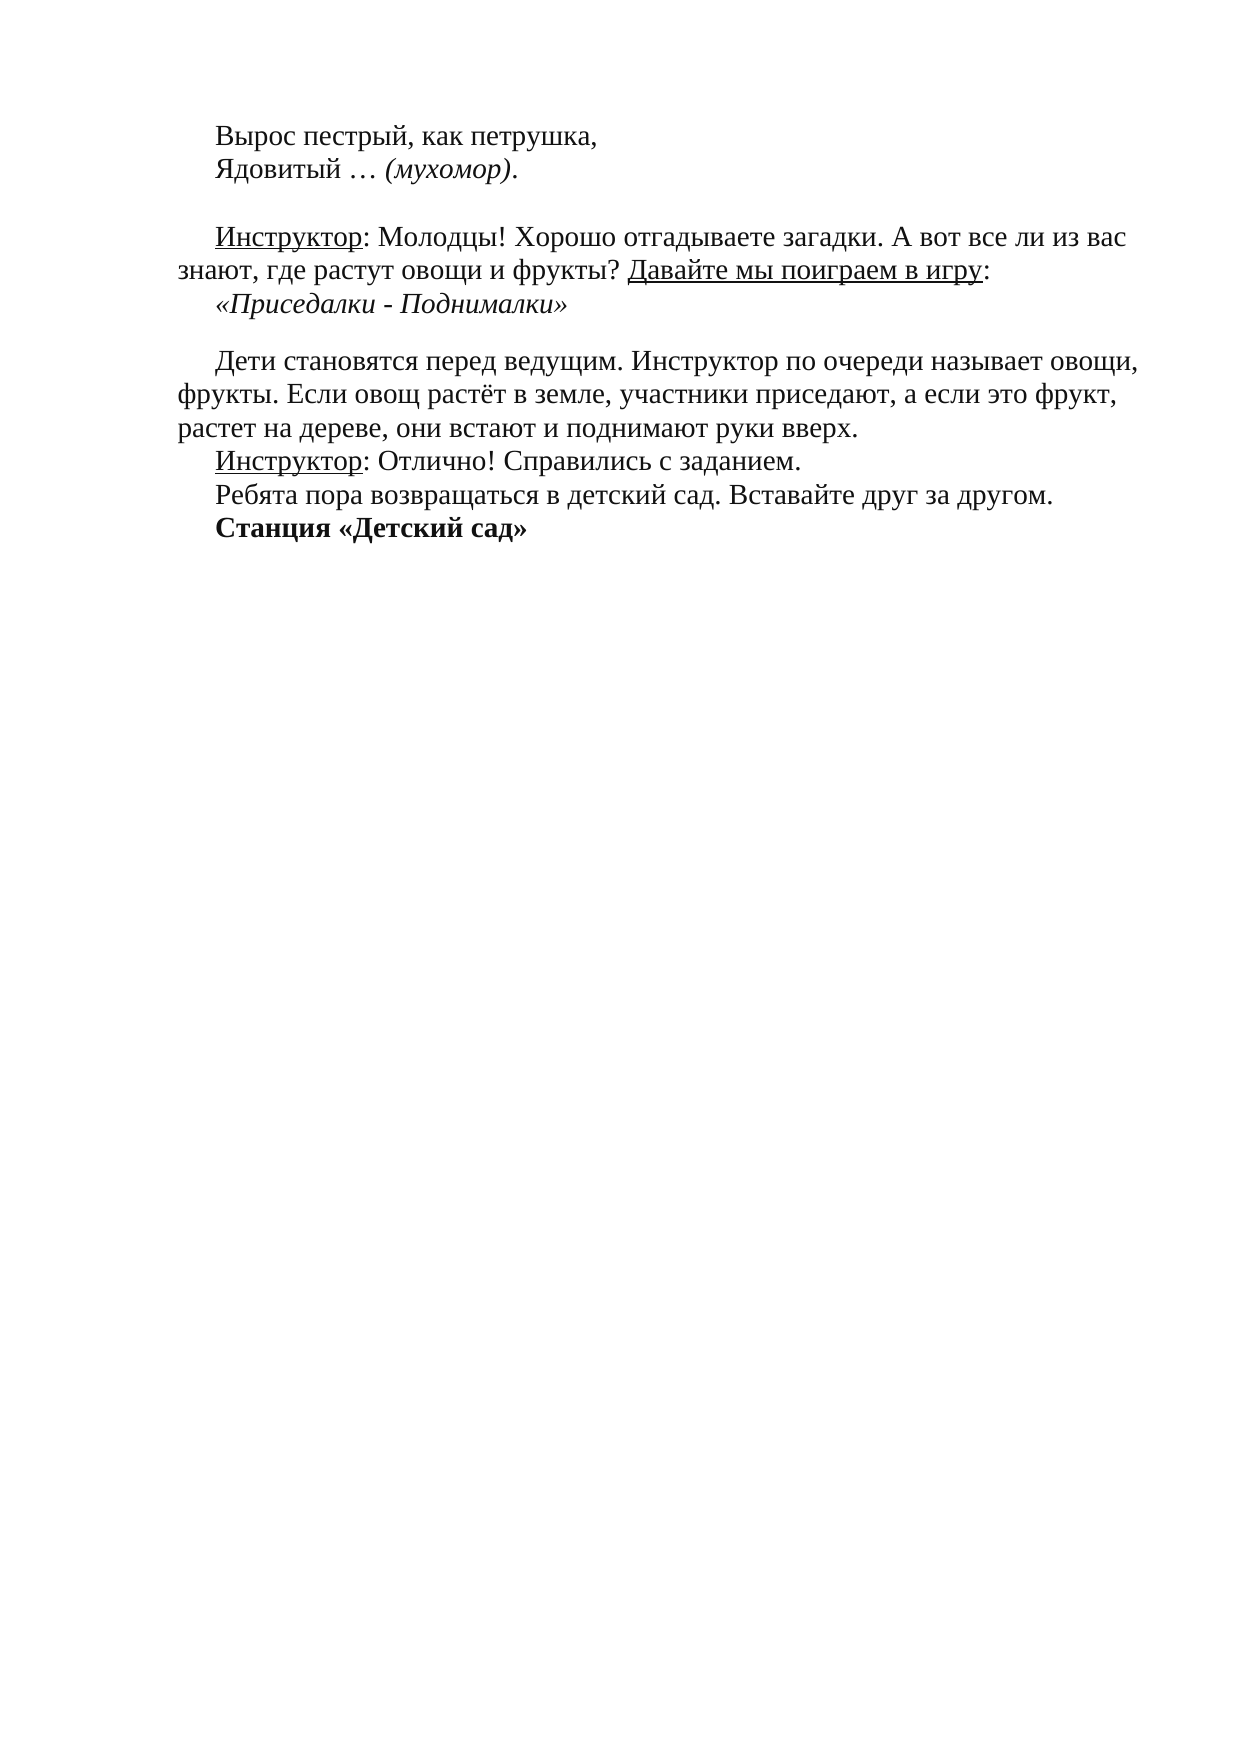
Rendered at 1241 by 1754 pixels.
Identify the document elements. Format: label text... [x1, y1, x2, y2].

text Станция «Детский сад» [177, 511, 1152, 544]
text Вырос пестрый, как петрушка, [177, 118, 1152, 152]
text Инструктор: Отлично! Справились с заданием. [177, 443, 1152, 477]
text Ядовитый … (мухомор). [177, 152, 1152, 185]
text Инструктор: Молодцы! Хорошо отгадываете загадки. А вот все ли из вас знают, где растут овощи и фрукты? Давайте мы поиграем в игру: [177, 219, 1152, 286]
text Ребята пора возвращаться в детский сад. Вставайте друг за другом. [177, 477, 1152, 511]
text «Приседалки - Поднималки» [177, 286, 1152, 319]
text Дети становятся перед ведущим. Инструктор по очереди называет овощи, фрукты. Если овощ растёт в земле, участники приседают, а если это фрукт, растет на дереве, они встают и поднимают руки вверх. [177, 343, 1152, 443]
